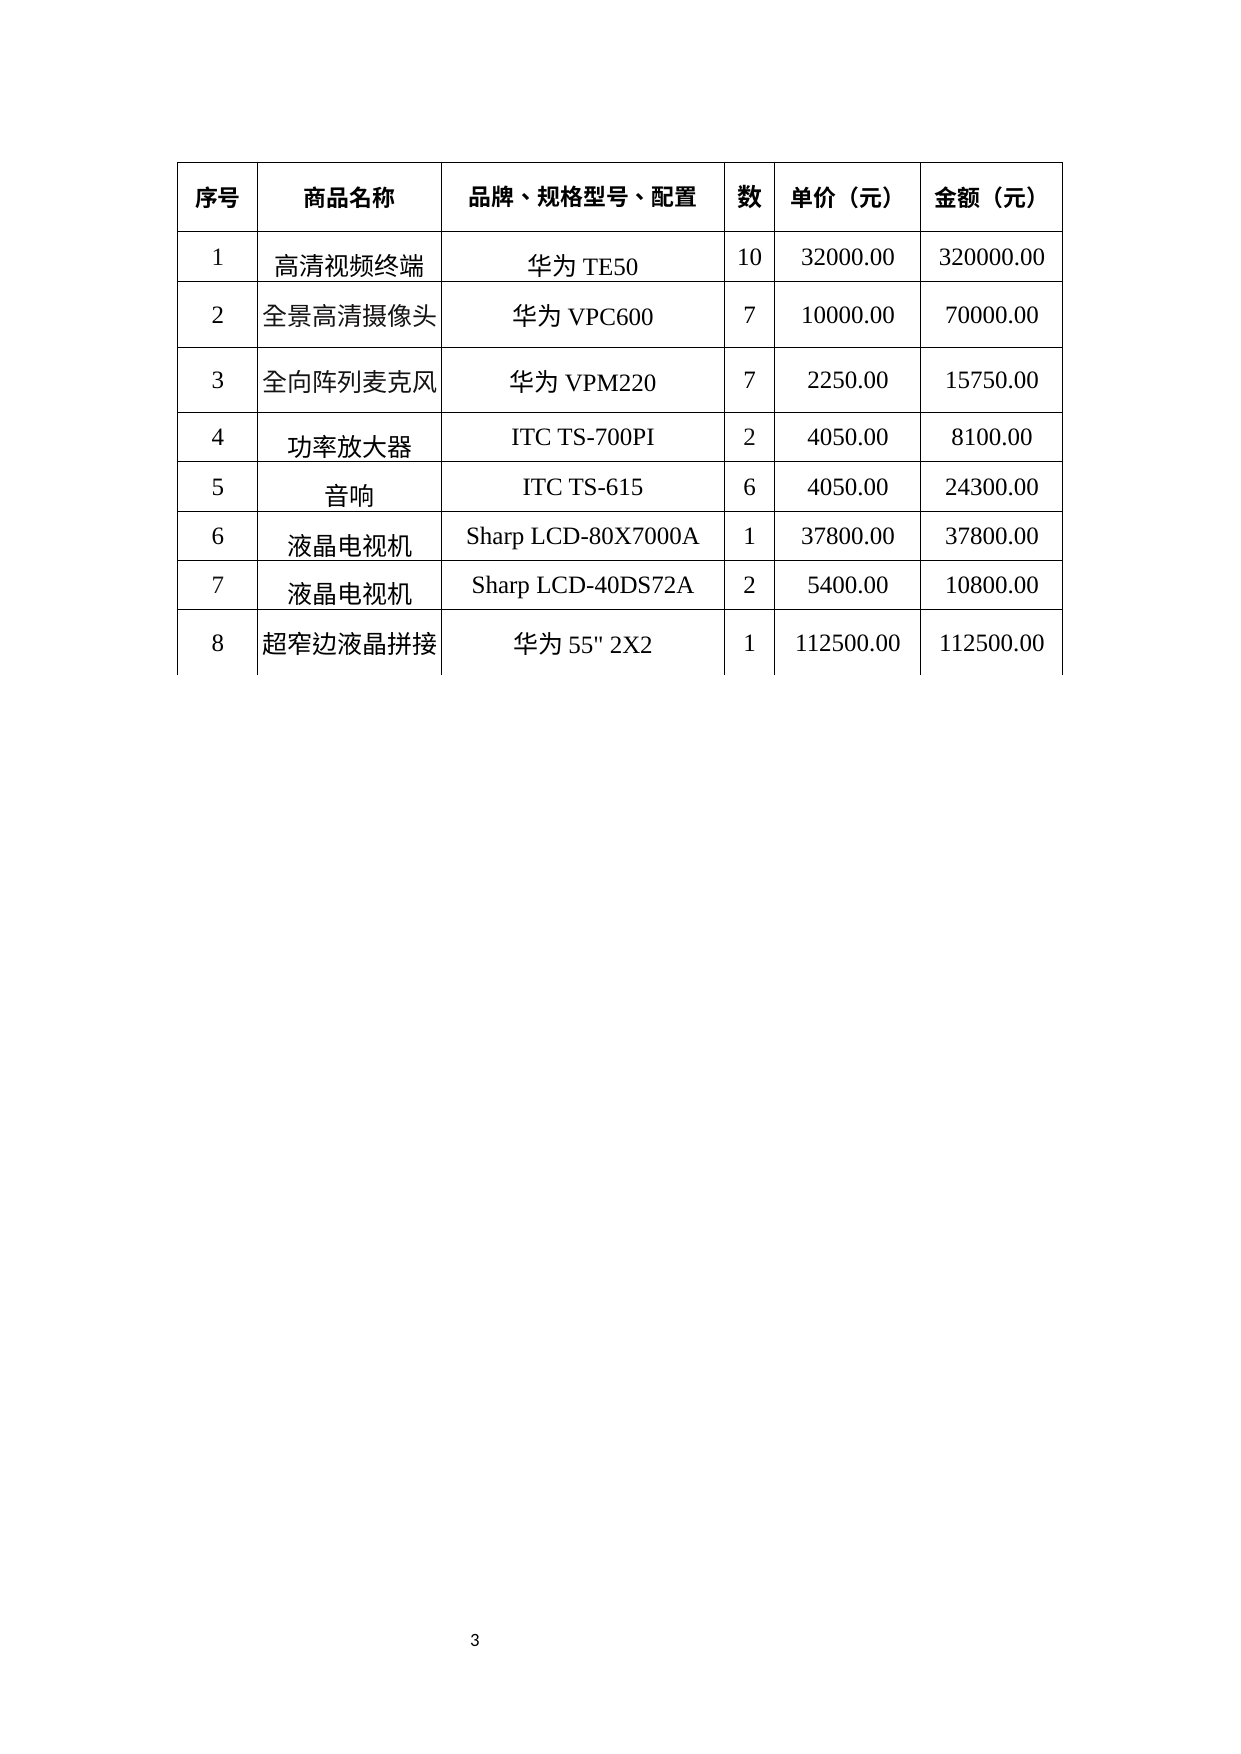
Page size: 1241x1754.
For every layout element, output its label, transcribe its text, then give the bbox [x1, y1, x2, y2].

table_cell 高清视频终端 [258, 232, 441, 281]
table_cell 5 [178, 462, 257, 511]
table_header 品牌、规格型号、配置 （性能参数） [442, 163, 724, 231]
table_cell 1 [178, 232, 257, 281]
table_cell 2 [725, 413, 774, 461]
table_cell 2250.00 [775, 348, 920, 412]
table_cell 37800.00 [775, 512, 920, 559]
table_cell 24300.00 [921, 462, 1062, 511]
table_cell Sharp LCD-80X7000A [442, 512, 724, 559]
table_cell 液晶电视机 [258, 561, 441, 609]
table_cell 320000.00 [921, 232, 1062, 281]
table_cell 4 [178, 413, 257, 461]
table_cell 112500.00 [921, 610, 1062, 675]
table_cell 8100.00 [921, 413, 1062, 461]
table_cell ITC TS-700PI [442, 413, 724, 461]
table_cell 1 [725, 512, 774, 559]
table_cell 5400.00 [775, 561, 920, 609]
table_cell 37800.00 [921, 512, 1062, 559]
table_cell ITC TS-615 [442, 462, 724, 511]
table_cell 华为VPC600 [442, 282, 724, 347]
table_header 数量 [725, 163, 774, 231]
table_header 单价（元） [775, 163, 920, 231]
table_cell 华为TE50 [442, 232, 724, 281]
table_cell 音响 [258, 462, 441, 511]
table_cell 华为55" 2X2 [442, 610, 724, 675]
table_cell 70000.00 [921, 282, 1062, 347]
table_cell 6 [725, 462, 774, 511]
table_cell 华为VPM220 [442, 348, 724, 412]
table_cell 7 [178, 561, 257, 609]
table_cell 7 [725, 282, 774, 347]
table_cell 2 [178, 282, 257, 347]
table_cell 全景高清摄像头 [258, 282, 441, 347]
table_cell 10800.00 [921, 561, 1062, 609]
table_cell 功率放大器 [258, 413, 441, 461]
table_cell 7 [725, 348, 774, 412]
table_header 商品名称 [258, 163, 441, 231]
table_cell 1 [725, 610, 774, 675]
table_cell 4050.00 [775, 462, 920, 511]
table_cell Sharp LCD-40DS72A [442, 561, 724, 609]
table_header 序号 [178, 163, 257, 231]
table_cell 15750.00 [921, 348, 1062, 412]
table_cell 超窄边液晶拼接单元 [258, 610, 441, 675]
table_cell 3 [178, 348, 257, 412]
table_cell 全向阵列麦克风 [258, 348, 441, 412]
table_cell 6 [178, 512, 257, 559]
table_cell 112500.00 [775, 610, 920, 675]
table_cell 液晶电视机 [258, 512, 441, 559]
table_cell 2 [725, 561, 774, 609]
table_cell 32000.00 [775, 232, 920, 281]
table_cell 10000.00 [775, 282, 920, 347]
table_header 金额（元） [921, 163, 1062, 231]
table_cell 4050.00 [775, 413, 920, 461]
table_cell 8 [178, 610, 257, 675]
table_cell 10 [725, 232, 774, 281]
